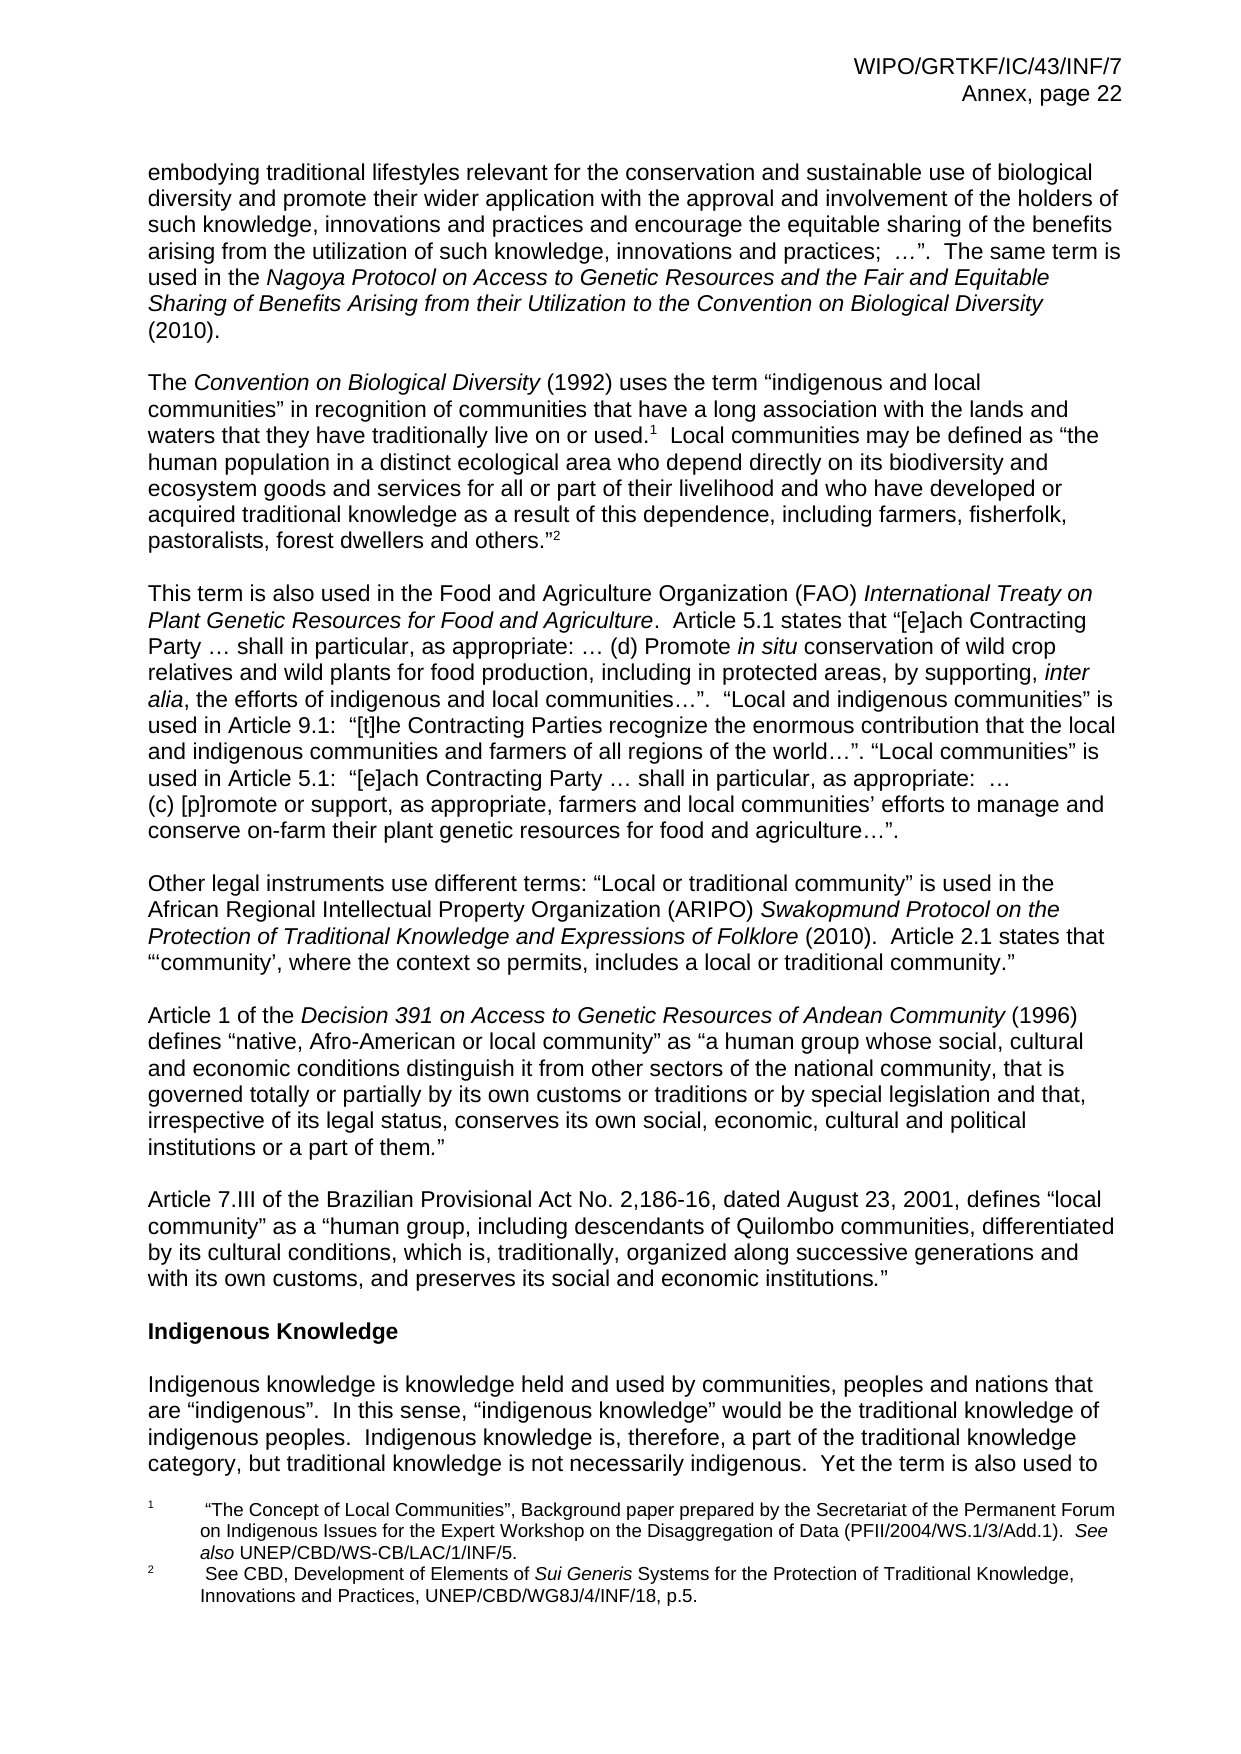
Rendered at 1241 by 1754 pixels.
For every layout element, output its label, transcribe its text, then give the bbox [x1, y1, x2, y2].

text Article 1 of the Decision 391 on Access to Genetic Resources of Andean Community (1996) defines “native, Afro-American or local community” as “a human group whose social, cultural and economic conditions distinguish it from other sectors of the national community, that is governed totally or partially by its own customs or traditions or by special legislation and that, irrespective of its legal status, conserves its own social, economic, cultural and political institutions or a part of them.” [148, 1002, 1122, 1160]
text Other legal instruments use different terms: “Local or traditional community” is used in the African Regional Intellectual Property Organization (ARIPO) Swakopmund Protocol on the Protection of Traditional Knowledge and Expressions of Folklore (2010). Article 2.1 states that “‘community’, where the context so permits, includes a local or traditional community.” [148, 870, 1122, 976]
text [148, 1371, 1122, 1476]
text This term is also used in the Food and Agriculture Organization (FAO) International Treaty on Plant Genetic Resources for Food and Agriculture. Article 5.1 states that “[e]ach Contracting Party … shall in particular, as appropriate: … (d) Promote in situ conservation of wild crop relatives and wild plants for food production, including in protected areas, by supporting, inter alia, the efforts of indigenous and local communities…”. “Local and indigenous communities” is used in Article 9.1: “[t]he Contracting Parties recognize the enormous contribution that the local and indigenous communities and farmers of all regions of the world…”. “Local communities” is used in Article 5.1: “[e]ach Contracting Party … shall in particular, as appropriate: … (c) [p]romote or support, as appropriate, farmers and local communities’ efforts to manage and conserve on-farm their plant genetic resources for food and agriculture…”. [148, 580, 1122, 844]
text The Convention on Biological Diversity (1992) uses the term “indigenous and local communities” in recognition of communities that have a long association with the lands and waters that they have traditionally live on or used. Local communities may be defined as “the human population in a distinct ecological area who depend directly on its biodiversity and ecosystem goods and services for all or part of their livelihood and who have developed or acquired traditional knowledge as a result of this dependence, including farmers, fisherfolk, pastoralists, forest dwellers and others.” [148, 369, 1122, 554]
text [148, 158, 1122, 343]
subtitle Indigenous Knowledge [148, 1318, 1122, 1344]
text Article 7.III of the Brazilian Provisional Act No. 2,186-16, dated August 23, 2001, defines “local community” as a “human group, including descendants of Quilombo communities, differentiated by its cultural conditions, which is, traditionally, organized along successive generations and with its own customs, and preserves its social and economic institutions.” [148, 1186, 1122, 1292]
